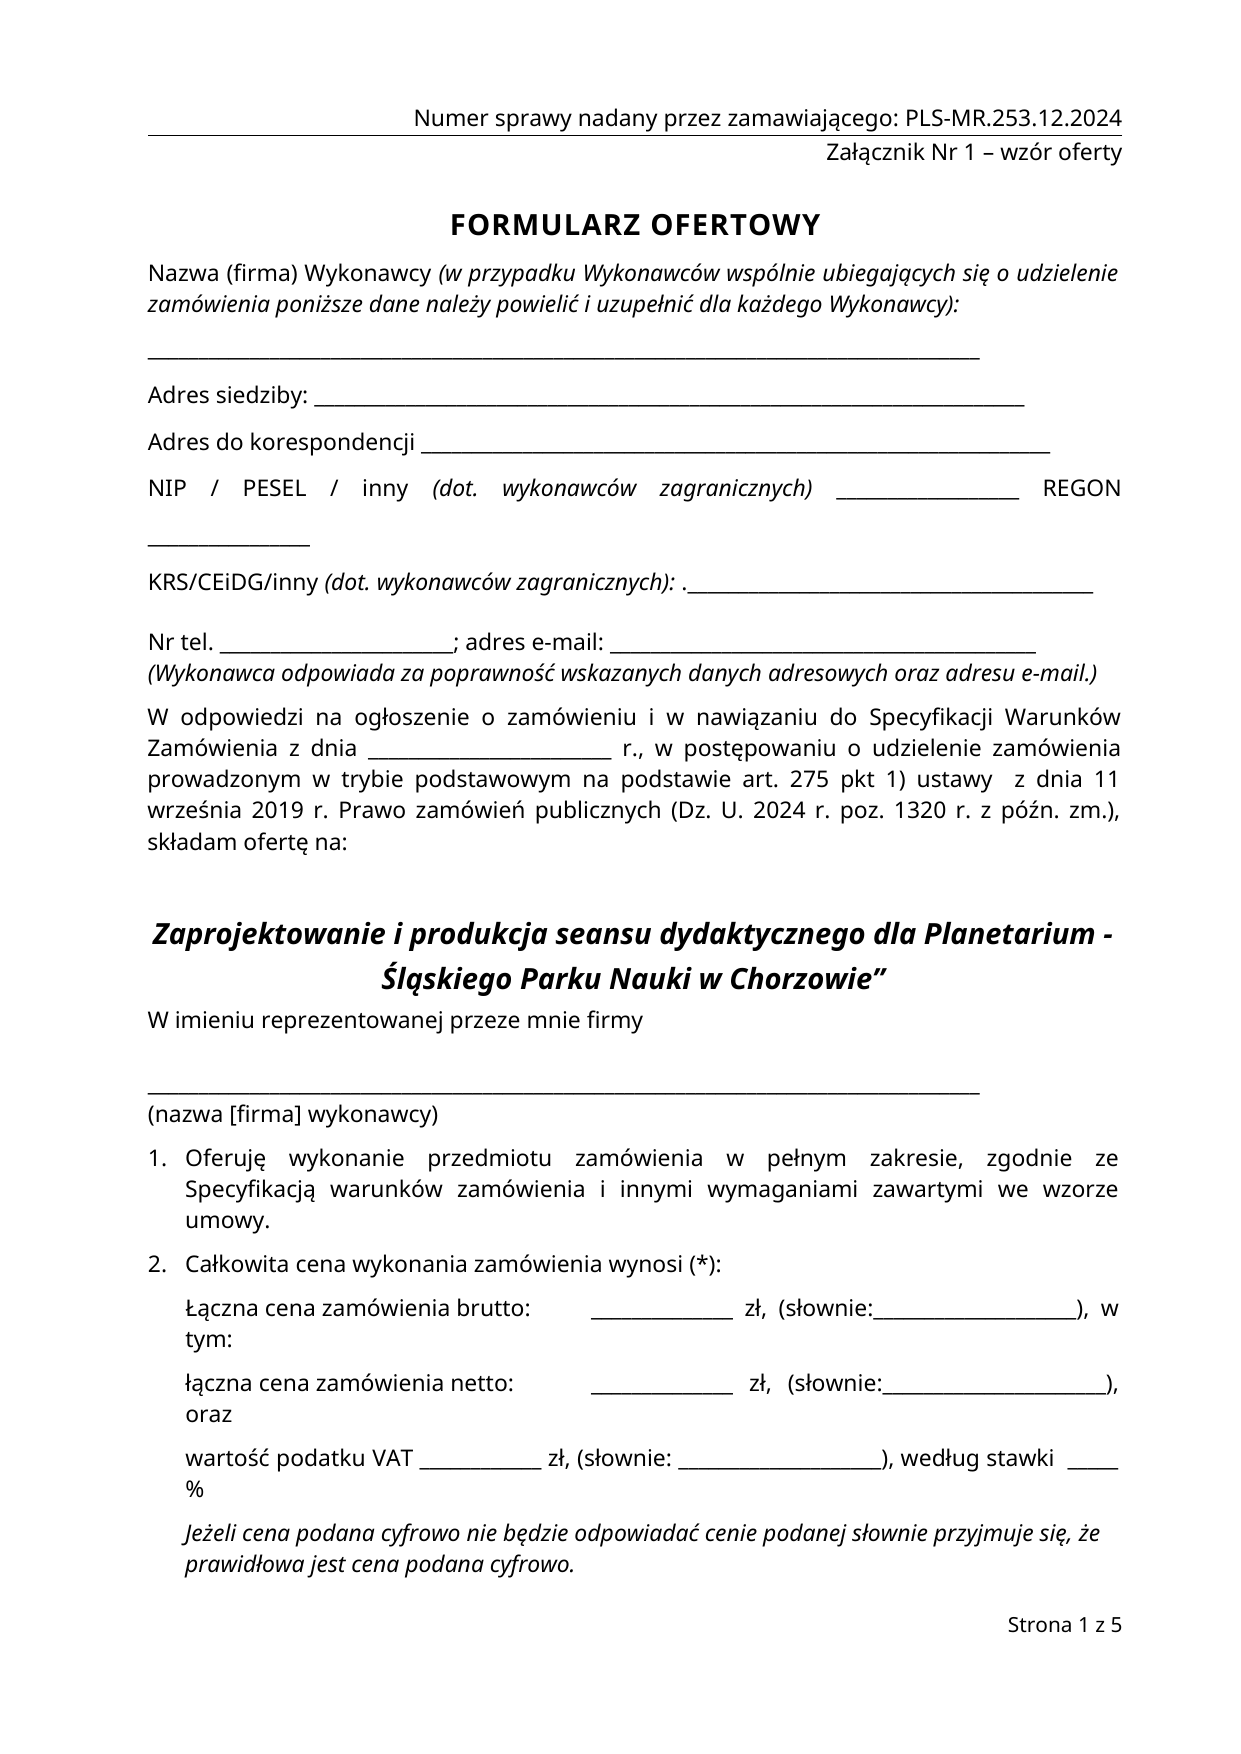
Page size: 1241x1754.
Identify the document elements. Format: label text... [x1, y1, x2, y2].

list Oferuję wykonanie przedmiotu zamówienia w pełnym zakresie, zgodnie ze Specyfikacją warunków zamówienia i innymi wymaganiami zawartymi we wzorze umowy. [148, 1142, 1120, 1235]
text Zaprojektowanie i produkcja seansu dydaktycznego dla Planetarium - Śląskiego Parku Nauki w Chorzowie” [147, 913, 1122, 998]
text NIP / PESEL / inny (dot. wykonawców zagranicznych) __________________ REGON ________________ [148, 472, 1122, 550]
text Łączna cena zamówienia brutto: ______________ zł, (słownie:____________________), w tym: [185, 1292, 1120, 1354]
text Nazwa (firma) Wykonawcy (w przypadku Wykonawców wspólnie ubiegających się o udzielenie zamówienia poniższe dane należy powielić i uzupełnić dla każdego Wykonawcy): [148, 257, 1122, 319]
text Nr tel. _______________________; adres e-mail: __________________________________________ [148, 625, 1122, 657]
text wartość podatku VAT ____________ zł, (słownie: ____________________), według stawki _____ % [185, 1442, 1120, 1504]
text KRS/CEiDG/inny (dot. wykonawców zagranicznych): .________________________________________ [148, 566, 1122, 597]
list Całkowita cena wykonania zamówienia wynosi (*): [148, 1248, 1120, 1279]
text (nazwa [firma] wykonawcy) [148, 1098, 1133, 1129]
text (Wykonawca odpowiada za poprawność wskazanych danych adresowych oraz adresu e-mail.) [148, 657, 1122, 688]
text W odpowiedzi na ogłoszenie o zamówieniu i w nawiązaniu do Specyfikacji Warunków Zamówienia z dnia ________________________ r., w postępowaniu o udzielenie zamówienia prowadzonym w trybie podstawowym na podstawie art. 275 pkt 1) ustawy z dnia 11 września 2019 r. Prawo zamówień publicznych (Dz. U. 2024 r. poz. 1320 r. z późn. zm.), składam ofertę na: [147, 700, 1122, 857]
text Jeżeli cena podana cyfrowo nie będzie odpowiadać cenie podanej słownie przyjmuje się, że prawidłowa jest cena podana cyfrowo. [185, 1517, 1122, 1579]
text W imieniu reprezentowanej przeze mnie firmy [147, 1004, 1122, 1035]
text __________________________________________________________________________________ [148, 332, 1122, 363]
text łączna cena zamówienia netto: ______________ zł, (słownie:______________________), oraz [185, 1367, 1120, 1429]
subtitle FORMULARZ OFERTOWY [148, 204, 1122, 244]
text Adres do korespondencji ______________________________________________________________ [148, 425, 1122, 457]
text __________________________________________________________________________________ [148, 1067, 1122, 1098]
text Adres siedziby: ______________________________________________________________________ [148, 378, 1122, 410]
